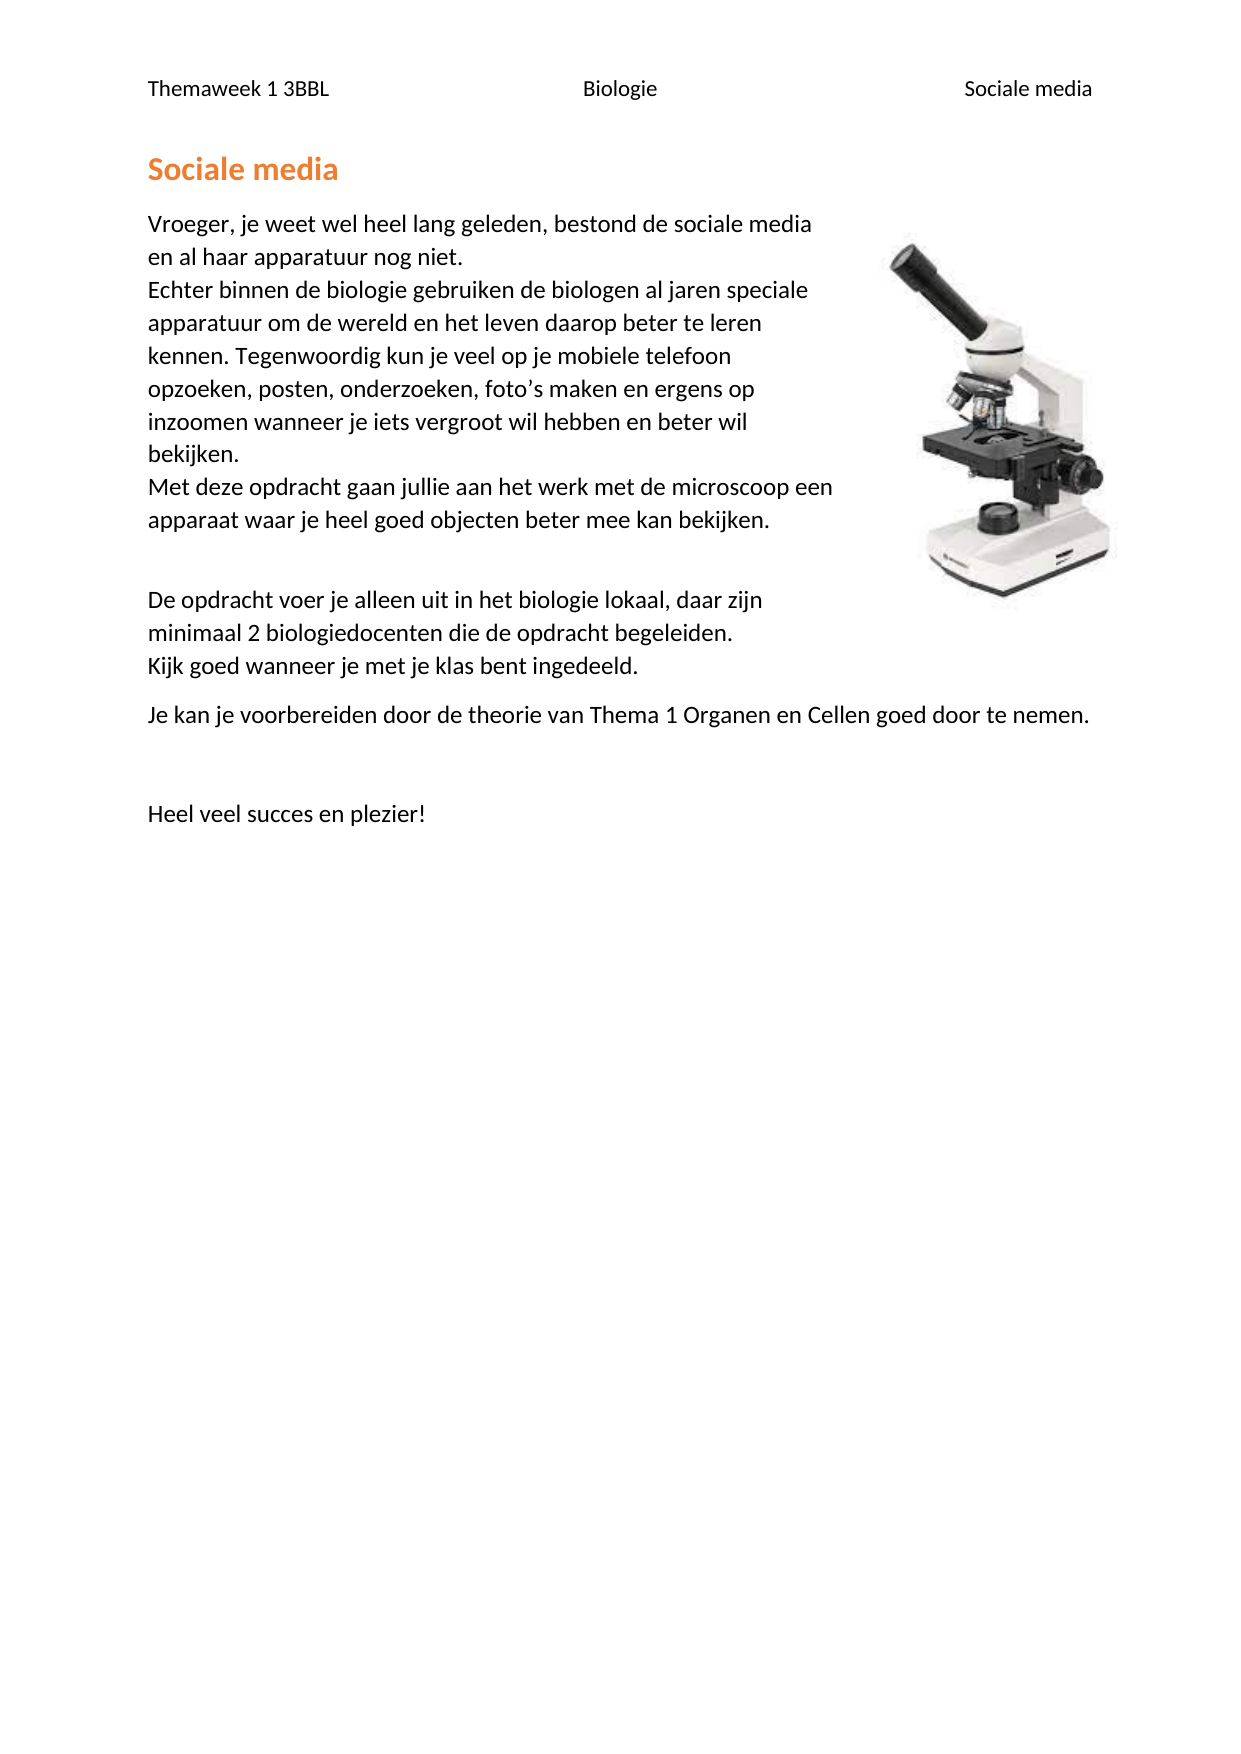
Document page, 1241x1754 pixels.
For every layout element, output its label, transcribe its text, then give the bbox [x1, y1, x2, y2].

text Je kan je voorbereiden door de theorie van Thema 1 Organen en Cellen goed door te nemen. Heel veel succes en plezier! [148, 699, 1093, 892]
picture [854, 208, 1141, 639]
text Vroeger, je weet wel heel lang geleden, bestond de sociale media en al haar apparatuur nog niet. Echter binnen de biologie gebruiken de biologen al jaren speciale apparatuur om de wereld en het leven daarop beter te leren kennen. Tegenwoordig kun je veel op je mobiele telefoon opzoeken, posten, onderzoeken, foto’s maken en ergens op inzoomen wanneer je iets vergroot wil hebben en beter wil bekijken. Met deze opdracht gaan jullie aan het werk met de microscoop een apparaat waar je heel goed objecten beter mee kan bekijken. [148, 208, 854, 565]
text De opdracht voer je alleen uit in het biologie lokaal, daar zijn minimaal 2 biologiedocenten die de opdracht begeleiden. Kijk goed wanneer je met je klas bent ingedeeld. [148, 584, 1093, 680]
text Sociale media [148, 148, 1093, 188]
